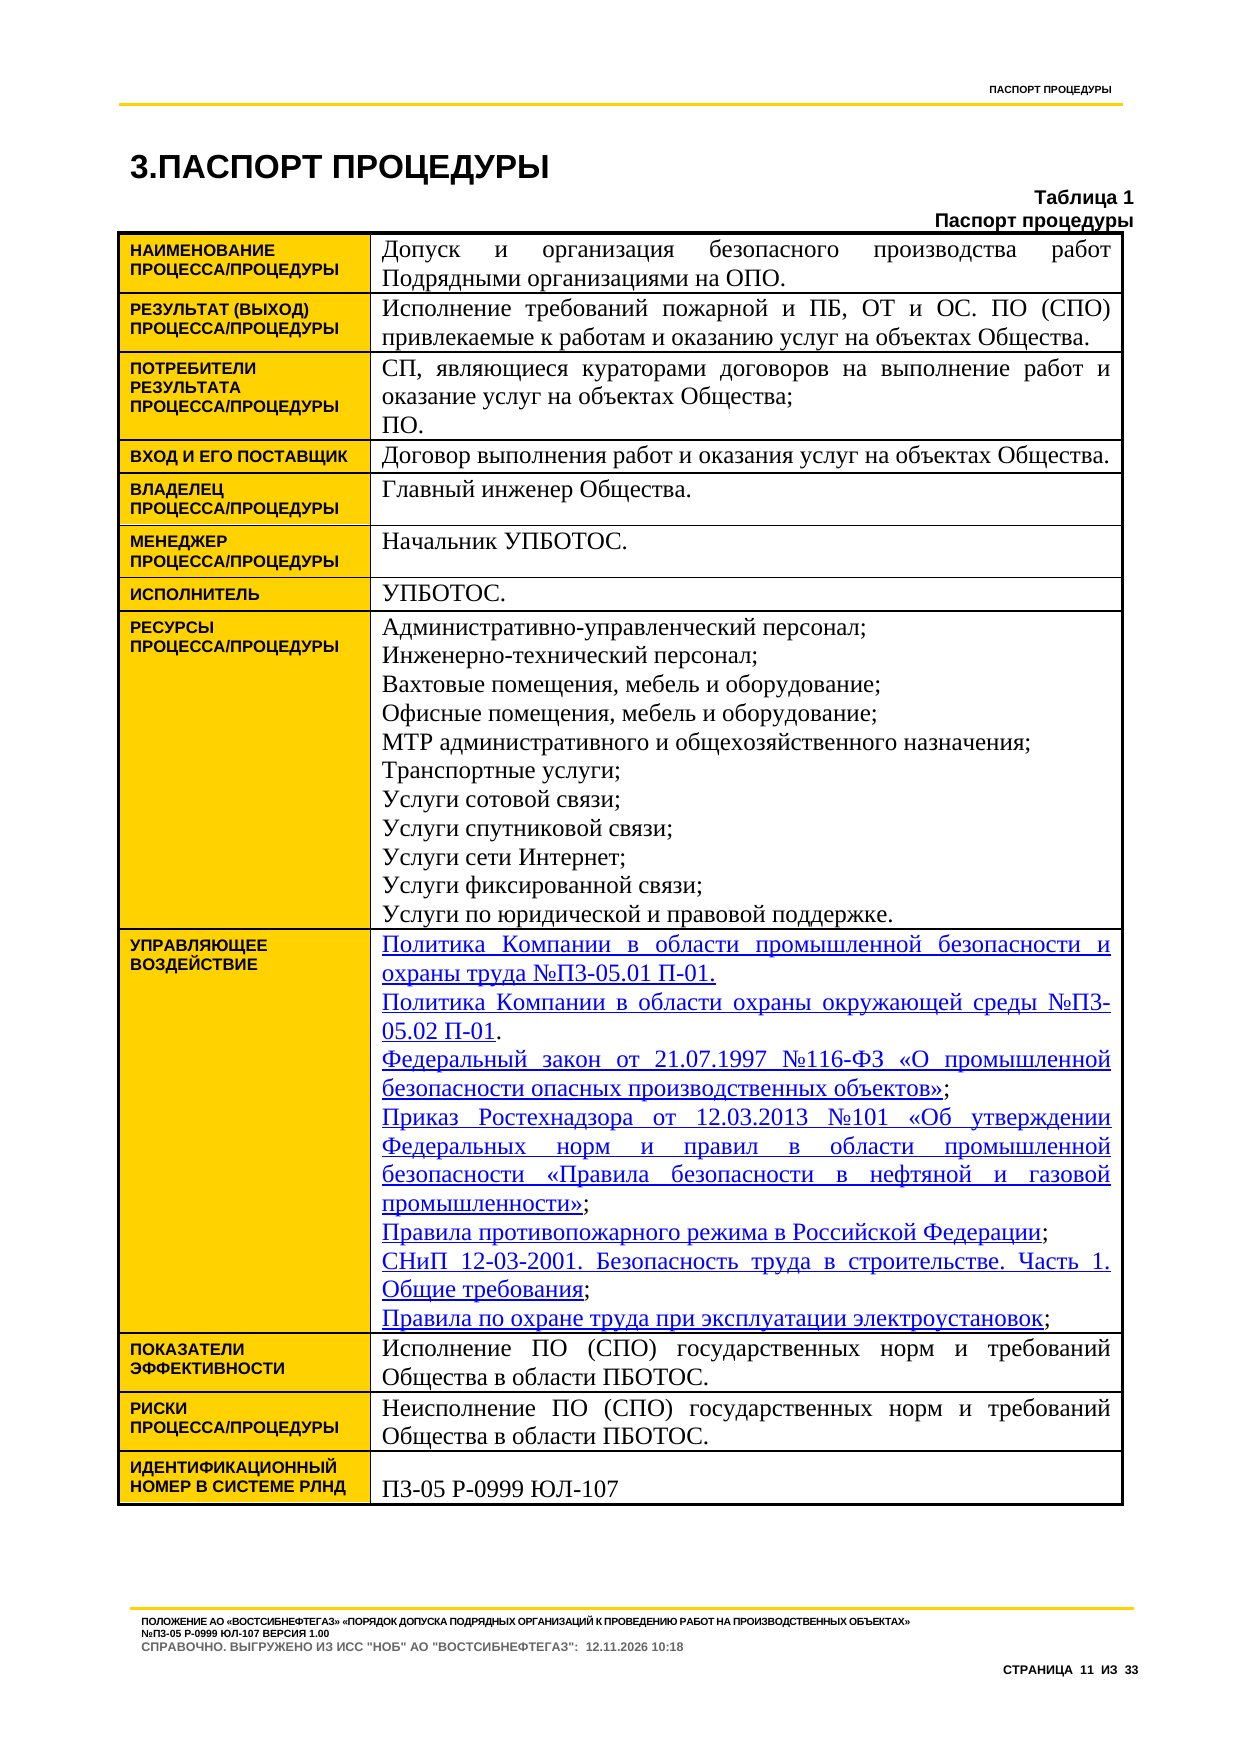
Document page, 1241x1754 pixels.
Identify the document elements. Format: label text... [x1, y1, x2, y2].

table_cell Неисполнение ПО (СПО) государственных норм и требований Общества в области ПБОТОС. [371, 1393, 1121, 1450]
table_header наименование процесса/процедуры [120, 235, 370, 292]
text Таблица 1 [130, 186, 1134, 209]
table_cell Исполнение требований пожарной и ПБ, ОТ и ОС. ПО (СПО) привлекаемые к работам и оказанию услуг на объектах Общества. [371, 294, 1121, 351]
table_cell риски процесса/процедуры [120, 1393, 370, 1450]
table_cell Ресурсы процесса/процедуры [120, 612, 370, 928]
table_cell Политика Компании в области промышленной безопасности и охраны труда №П3-05.01 П-01. Политика Компании в области охраны окружающей среды №П3-05.02 П-01. Федеральный закон от 21.07.1997 №116-ФЗ «О промышленной безопасности опасных производственных объектов»; Приказ Ростехнадзора от 12.03.2013 №101 «Об утверждении Федеральных норм и правил в области промышленной безопасности «Правила безопасности в нефтяной и газовой промышленности»; Правила противопожарного режима в Российской Федерации; СНиП 12-03-2001. Безопасность труда в строительстве. Часть 1. Общие требования; Правила по охране труда при эксплуатации электроустановок; [371, 930, 1121, 1332]
table_cell идентификационный номер в Системе РЛНД [120, 1452, 370, 1502]
table_cell Административно-управленческий персонал; Инженерно-технический персонал; Вахтовые помещения, мебель и оборудование; Офисные помещения, мебель и оборудование; МТР административного и общехозяйственного назначения; Транспортные услуги; Услуги сотовой связи; Услуги спутниковой связи; Услуги сети Интернет; Услуги фиксированной связи; Услуги по юридической и правовой поддержке. [371, 612, 1121, 928]
table_cell Потребители результата процесса/процедуры [120, 353, 370, 439]
table_cell Начальник УПБОТОС. [371, 526, 1121, 577]
table_header Допуск и организация безопасного производства работ Подрядными организациями на ОПО. [371, 235, 1121, 292]
table_cell П3-05 Р-0999 ЮЛ-107 [371, 1452, 1121, 1502]
table_cell Управляющее воздействие [120, 930, 370, 1332]
table_cell Показатели эффективности [120, 1334, 370, 1391]
table_cell менеджер процесса/процедуры [120, 526, 370, 577]
table_cell СП, являющиеся кураторами договоров на выполнение работ и оказание услуг на объектах Общества; ПО. [371, 353, 1121, 439]
table_cell УПБОТОС. [371, 578, 1121, 610]
table_cell Вход и его поставщик [120, 441, 370, 472]
table_cell Договор выполнения работ и оказания услуг на объектах Общества. [371, 441, 1121, 472]
table_cell результат (ВЫХОД) процесса/процедуры [120, 294, 370, 351]
table_cell Исполнение ПО (СПО) государственных норм и требований Общества в области ПБОТОС. [371, 1334, 1121, 1391]
subtitle 3.паспорт процедуры [130, 147, 1134, 186]
table_cell Главный инженер Общества. [371, 474, 1121, 524]
table_cell Владелец процесса/процедуры [120, 474, 370, 524]
text Паспорт процедуры [130, 209, 1134, 231]
table_cell Исполнитель [120, 578, 370, 610]
